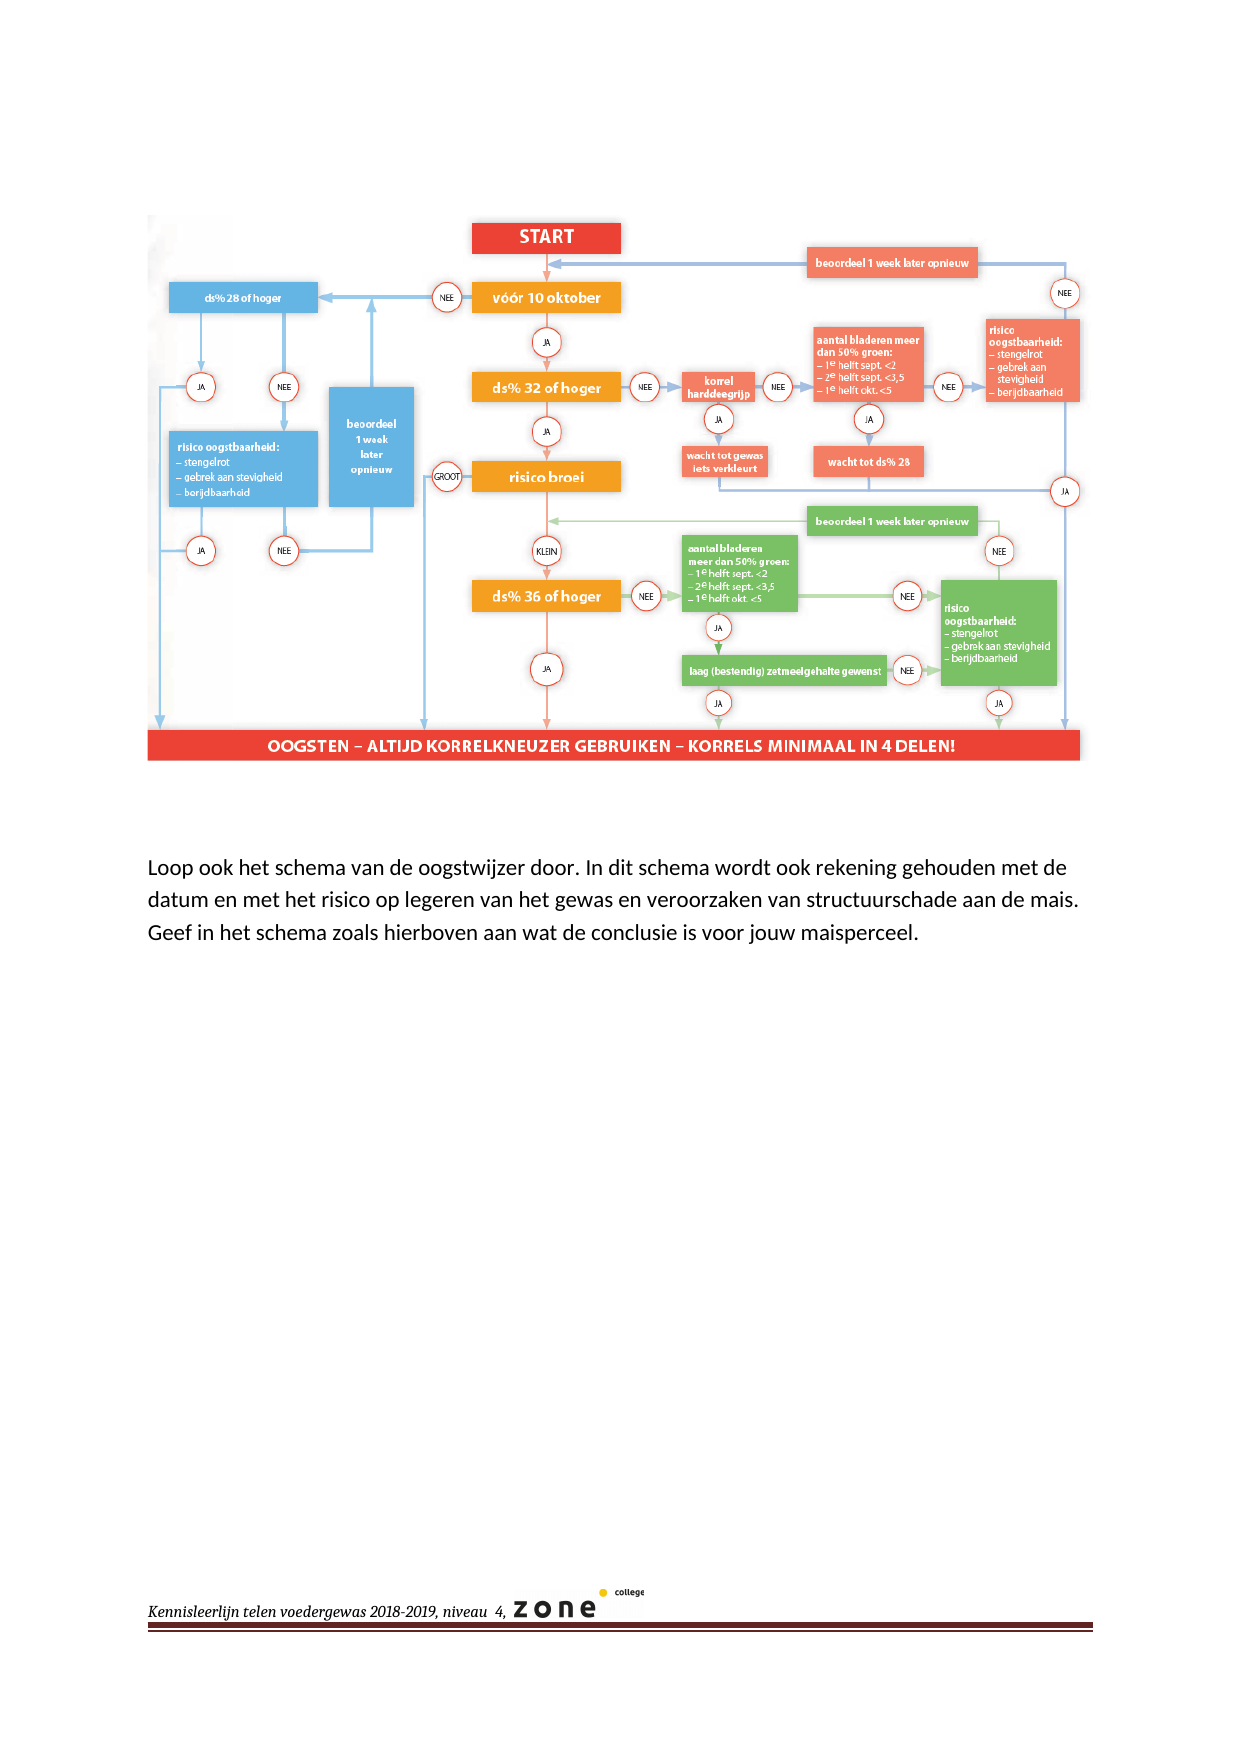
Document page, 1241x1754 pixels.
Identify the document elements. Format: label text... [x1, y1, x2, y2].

picture [147, 215, 1093, 761]
picture [514, 1589, 644, 1618]
text Loop ook het schema van de oogstwijzer door. In dit schema wordt ook rekening gehouden met de datum en met het risico op legeren van het gewas en veroorzaken van structuurschade aan de mais. Geef in het schema zoals hierboven aan wat de conclusie is voor jouw maisperceel. [148, 853, 1093, 946]
